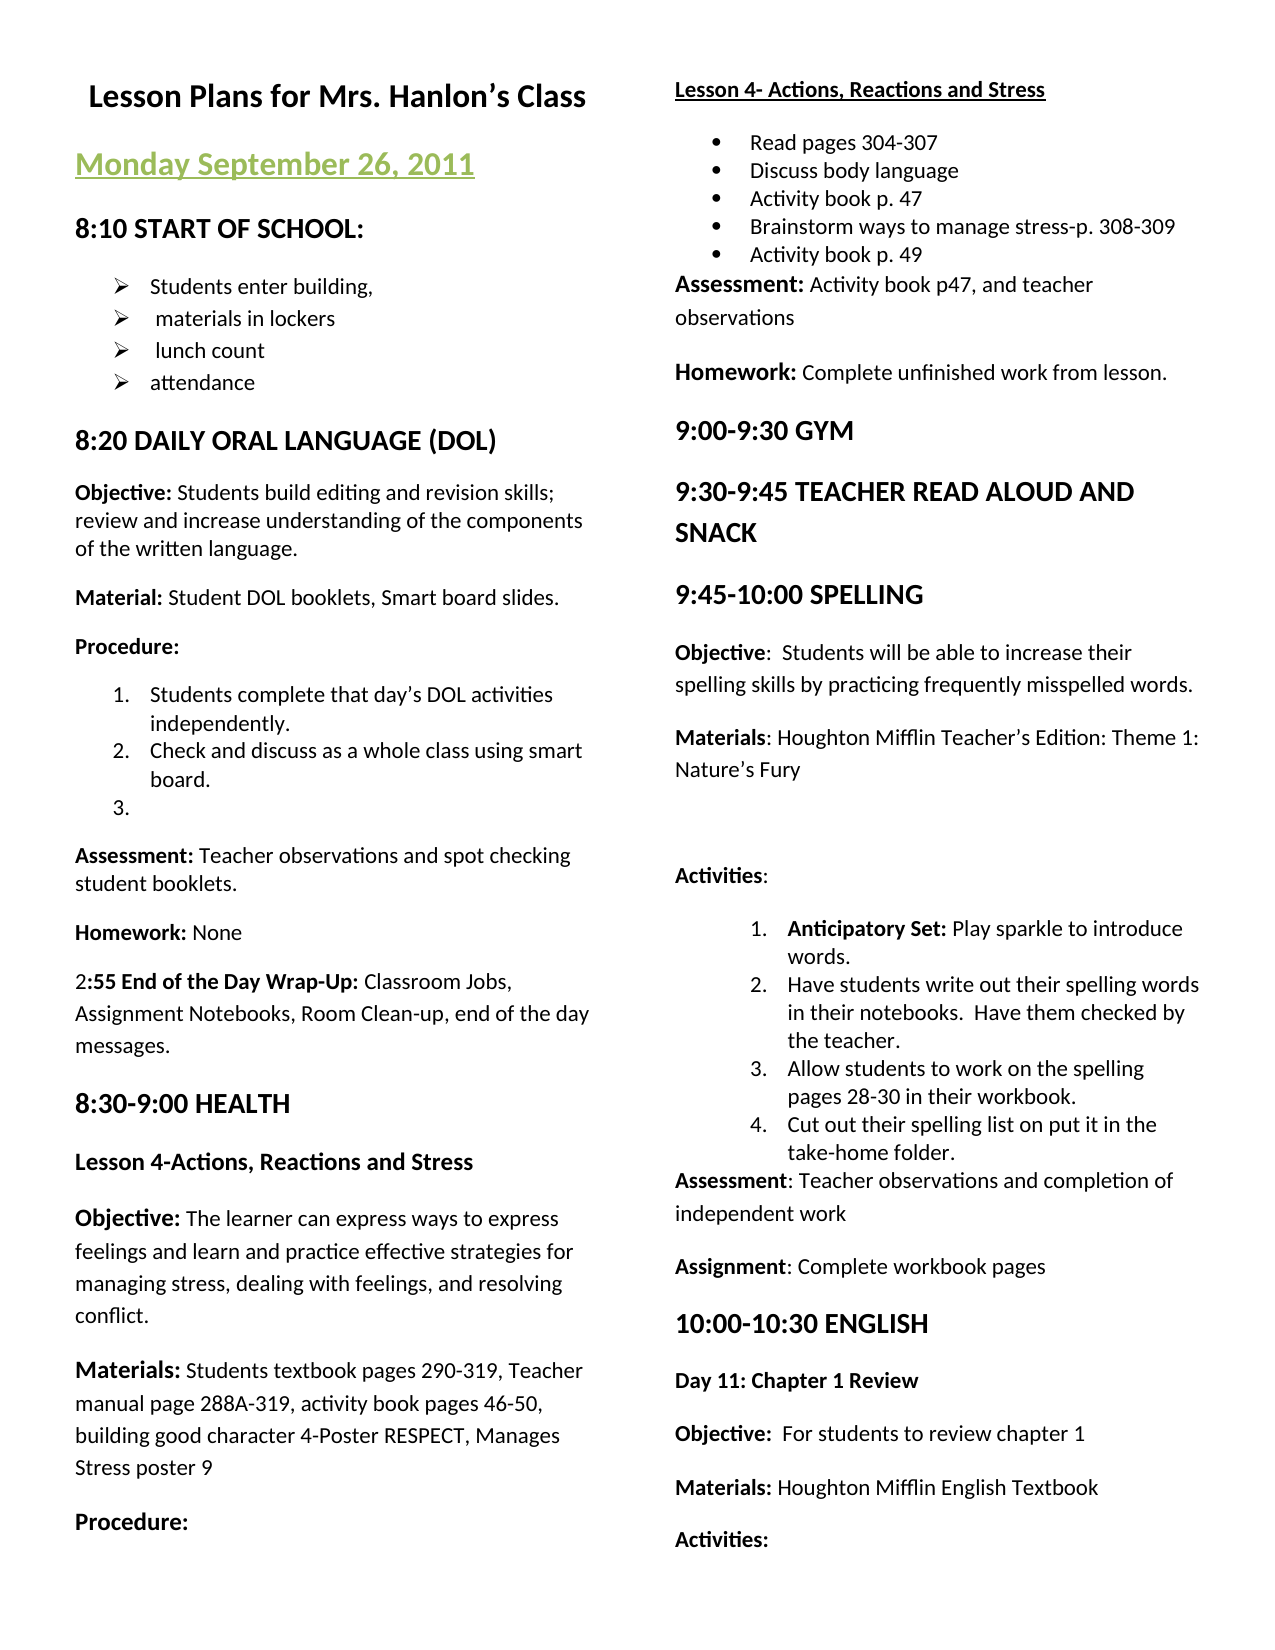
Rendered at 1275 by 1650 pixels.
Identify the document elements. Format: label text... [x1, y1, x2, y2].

text Assessment: Activity book p47, and teacher observations [675, 268, 1200, 331]
text Materials: Houghton Mifflin Teacher’s Edition: Theme 1: Nature’s Fury [675, 723, 1200, 783]
text Assessment: Teacher observations and completion of independent work [675, 1167, 1200, 1227]
text Objective: Students build editing and revision skills; review and increase understanding of the components of the written language. [75, 478, 600, 562]
text 8:30-9:00 Health [75, 1085, 600, 1120]
text Monday September 26, 2011 [75, 143, 600, 183]
text Day 11: Chapter 1 Review [675, 1367, 1200, 1394]
text 9:00-9:30 Gym [675, 412, 1200, 447]
text 8:20 Daily Oral Language (DOL) [75, 422, 600, 457]
text Procedure: [75, 632, 600, 660]
text 8:10 Start of School: [75, 210, 600, 246]
text Materials: Students textbook pages 290-319, Teacher manual page 288A-319, activity book pages 46-50, building good character 4-Poster RESPECT, Manages Stress poster 9 [75, 1354, 600, 1481]
text Material: Student DOL booklets, Smart board slides. [75, 583, 600, 611]
text Activities: [675, 1526, 1200, 1554]
text 9:45-10:00 Spelling [675, 576, 1200, 612]
list Activity book p. 49 [712, 240, 1200, 268]
list lunch count [112, 336, 600, 364]
list Cut out their spelling list on put it in the take-home folder. [750, 1111, 1200, 1167]
text Procedure: [75, 1506, 600, 1537]
list Have students write out their spelling words in their notebooks. Have them checked by the teacher. [750, 970, 1200, 1054]
list Read pages 304-307 [712, 128, 1200, 156]
list attendance [112, 368, 600, 397]
list Check and discuss as a whole class using smart board. [112, 737, 600, 793]
list Activity book p. 47 [712, 184, 1200, 212]
text Homework: None [75, 918, 600, 946]
text 9:30-9:45 TEACHER Read aloud and snack [675, 473, 1200, 550]
list Brainstorm ways to manage stress-p. 308-309 [712, 212, 1200, 240]
list materials in lockers [112, 304, 600, 332]
text Objective: Students will be able to increase their spelling skills by practicing frequently misspelled words. [675, 638, 1200, 698]
text Lesson 4-Actions, Reactions and Stress [75, 1146, 600, 1177]
text Lesson Plans for Mrs. Hanlon’s Class [75, 75, 600, 116]
text Objective: The learner can express ways to express feelings and learn and practice effective strategies for managing stress, dealing with feelings, and resolving conflict. [75, 1202, 600, 1329]
list Discuss body language [712, 156, 1200, 184]
text Assignment: Complete workbook pages [675, 1252, 1200, 1280]
list Students enter building, [112, 272, 600, 300]
text 10:00-10:30 ENGLISH [675, 1305, 1200, 1340]
text Materials: Houghton Mifflin English Textbook [675, 1473, 1200, 1501]
text Objective: For students to review chapter 1 [675, 1419, 1200, 1448]
list Allow students to work on the spelling pages 28-30 in their workbook. [750, 1054, 1200, 1111]
text Homework: Complete unfinished work from lesson. [675, 356, 1200, 386]
list Students complete that day’s DOL activities independently. [112, 681, 600, 737]
text Assessment: Teacher observations and spot checking student booklets. [75, 842, 600, 898]
text 2:55 End of the Day Wrap-Up: Classroom Jobs, Assignment Notebooks, Room Clean-up, end of the day messages. [75, 967, 600, 1060]
text Lesson 4- Actions, Reactions and Stress [675, 75, 1200, 103]
text Activities: [675, 861, 1200, 889]
list Anticipatory Set: Play sparkle to introduce words. [750, 914, 1200, 970]
